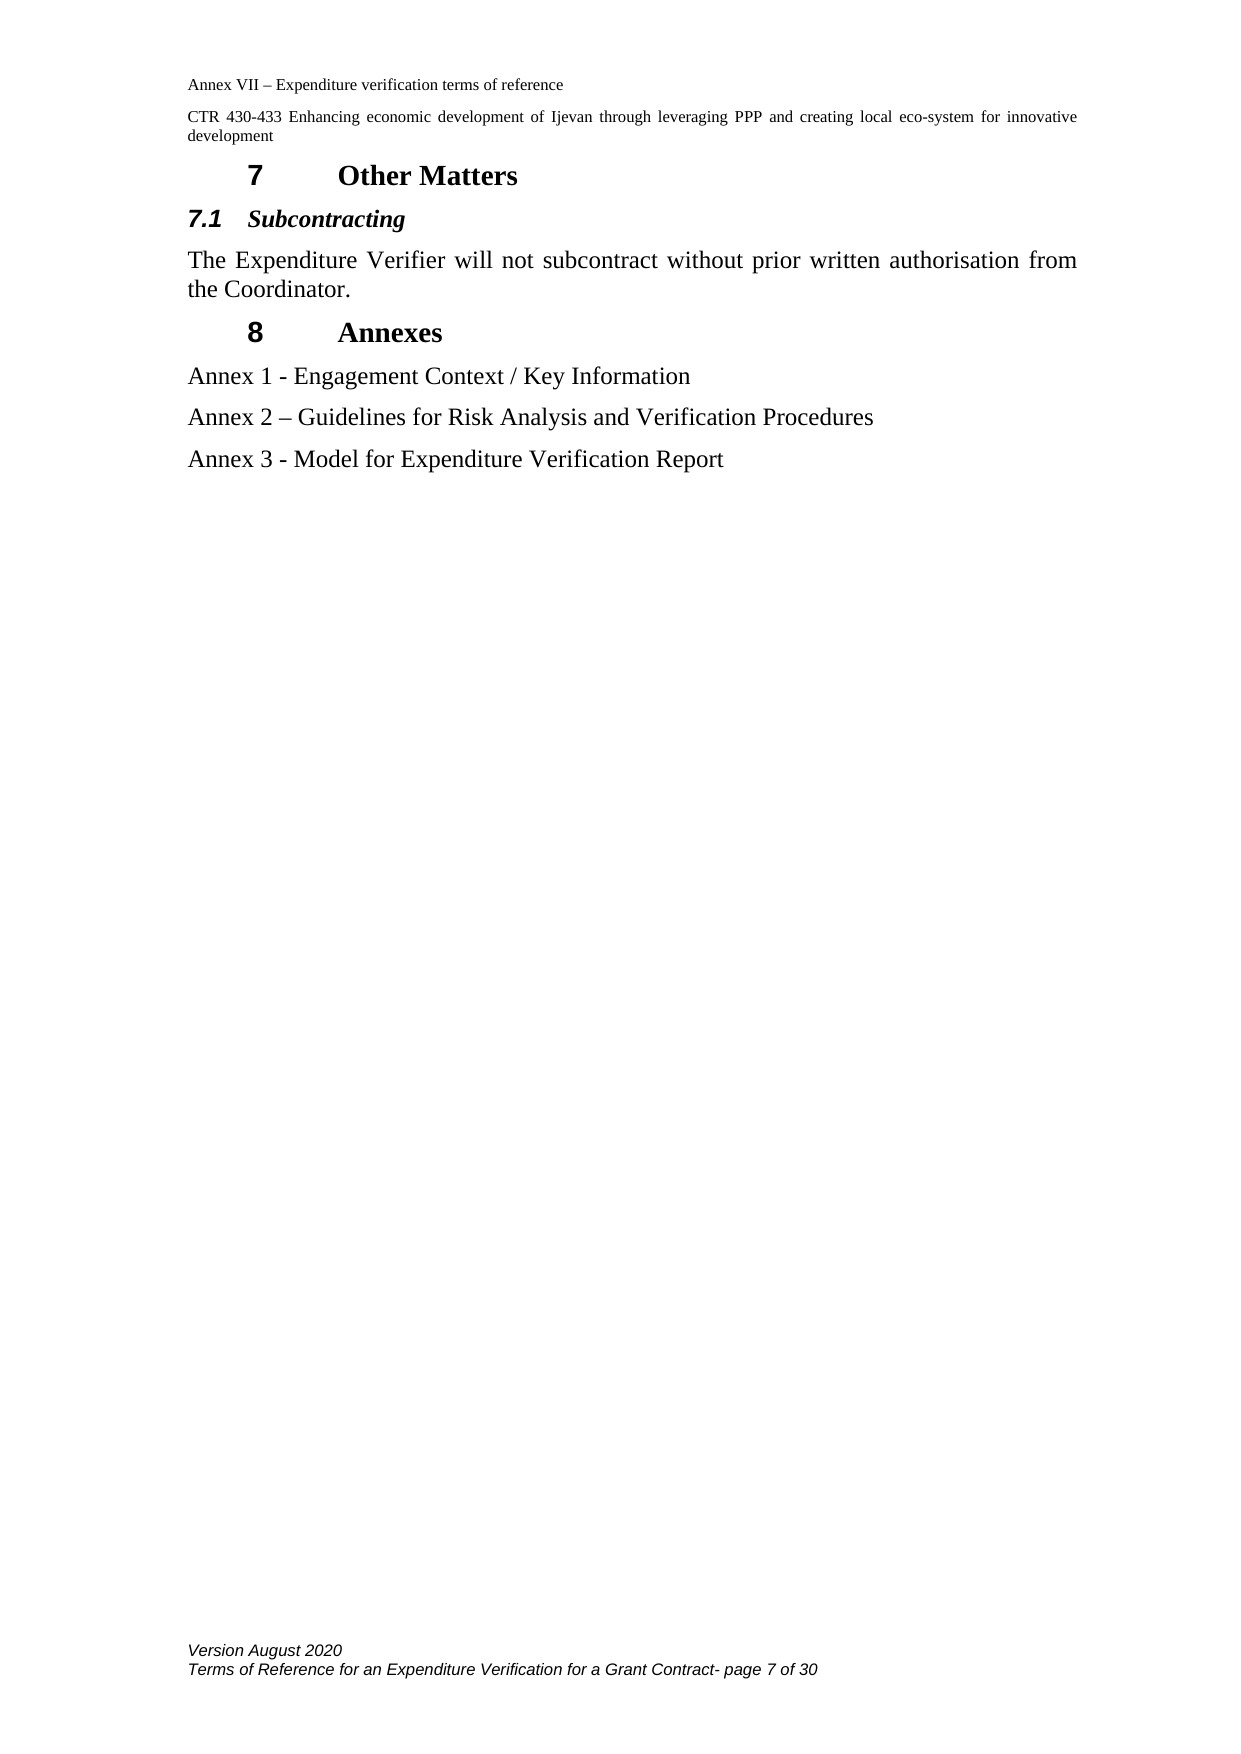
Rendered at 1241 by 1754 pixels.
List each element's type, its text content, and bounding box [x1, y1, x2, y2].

subtitle Annexes [247, 315, 1078, 349]
text Annex 1 - Engagement Context / Key Information [187, 361, 1078, 390]
subtitle Subcontracting [187, 204, 1078, 232]
text Annex 3 - Model for Expenditure Verification Report [187, 444, 1078, 472]
text The Expenditure Verifier will not subcontract without prior written authorisation from the Coordinator. [187, 245, 1078, 302]
subtitle Other Matters [247, 157, 1078, 191]
text Annex 2 – Guidelines for Risk Analysis and Verification Procedures [187, 402, 1078, 431]
